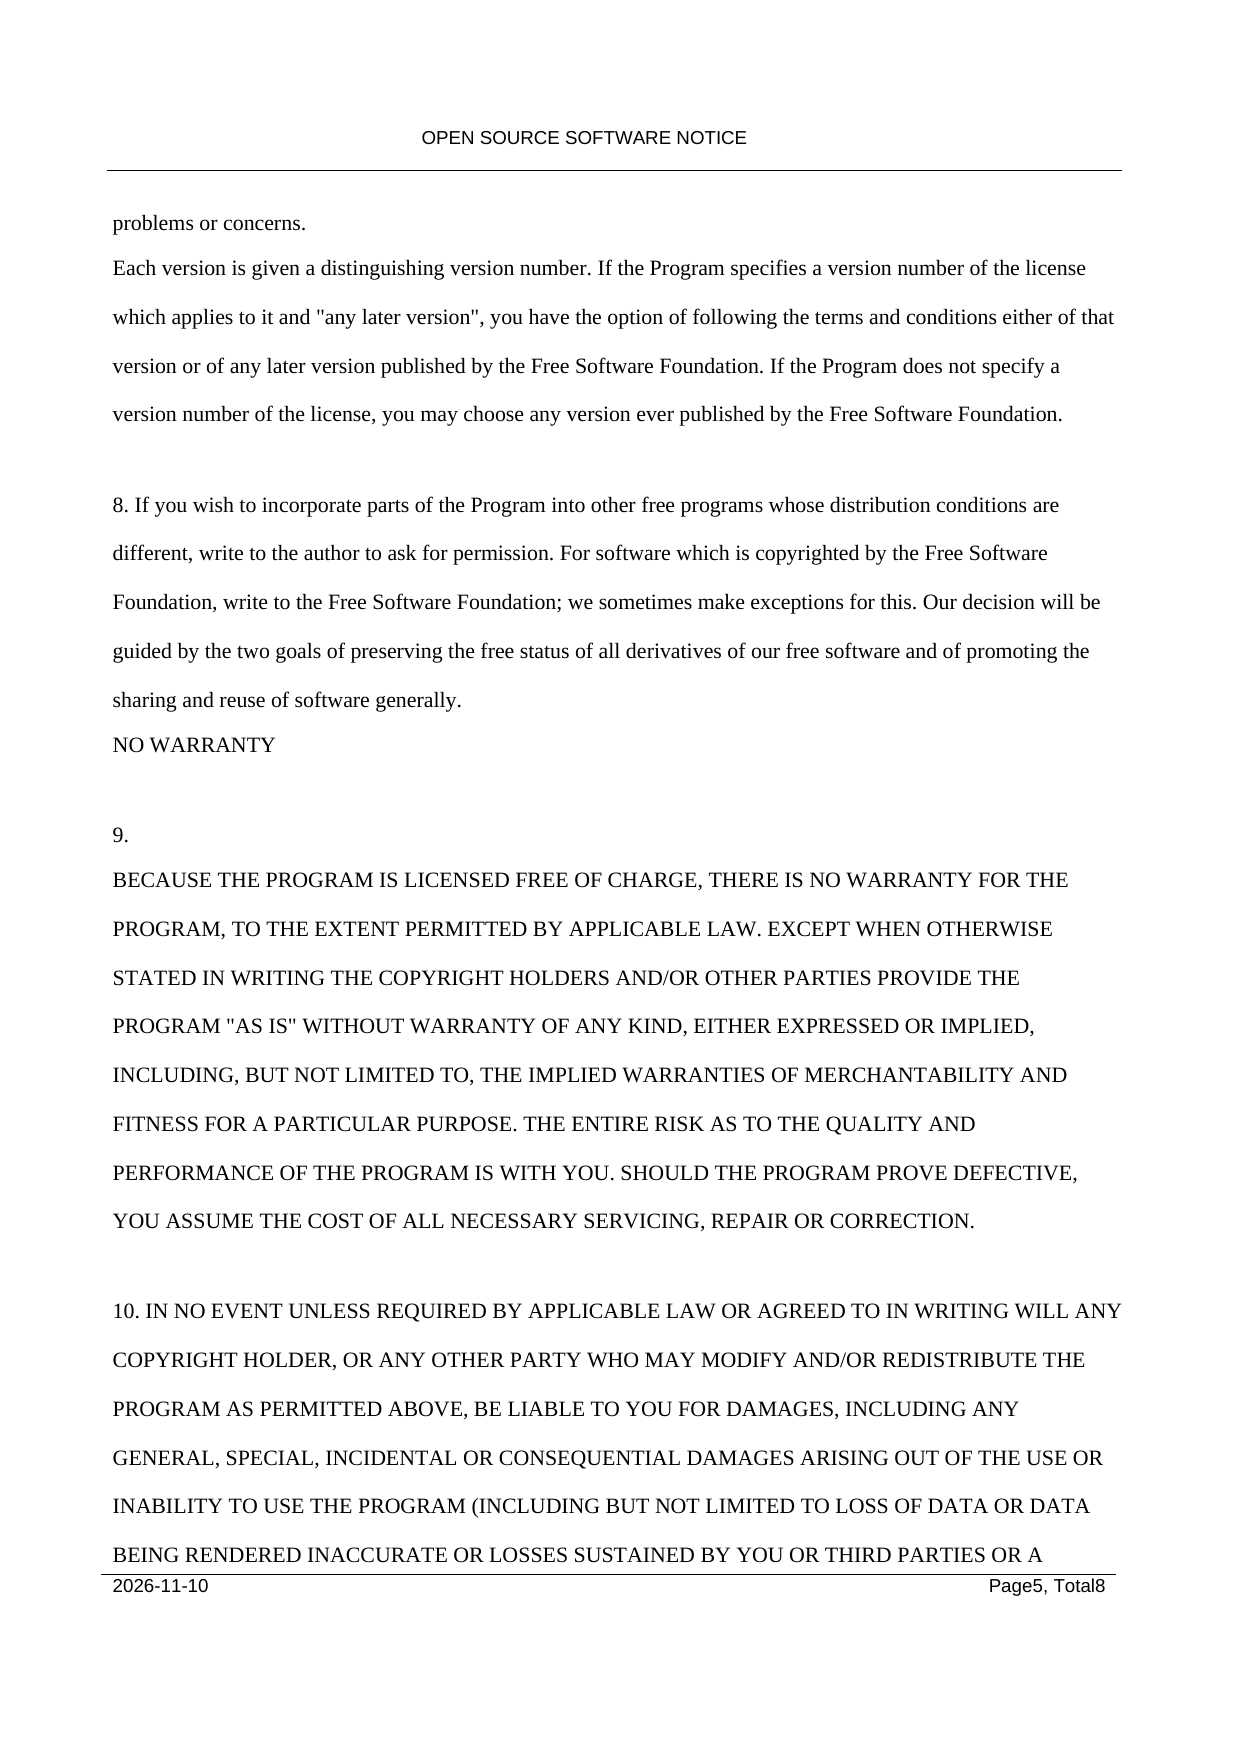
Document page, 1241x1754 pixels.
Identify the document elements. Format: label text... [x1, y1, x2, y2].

text Each version is given a distinguishing version number. If the Program specifies a version number of the license which applies to it and "any later version", you have the option of following the terms and conditions either of that version or of any later version published by the Free Software Foundation. If the Program does not specify a version number of the license, you may choose any version ever published by the Free Software Foundation. [112, 251, 1128, 430]
text 9. [112, 818, 1128, 851]
text BECAUSE THE PROGRAM IS LICENSED FREE OF CHARGE, THERE IS NO WARRANTY FOR THE PROGRAM, TO THE EXTENT PERMITTED BY APPLICABLE LAW. EXCEPT WHEN OTHERWISE STATED IN WRITING THE COPYRIGHT HOLDERS AND/OR OTHER PARTIES PROVIDE THE PROGRAM "AS IS" WITHOUT WARRANTY OF ANY KIND, EITHER EXPRESSED OR IMPLIED, INCLUDING, BUT NOT LIMITED TO, THE IMPLIED WARRANTIES OF MERCHANTABILITY AND FITNESS FOR A PARTICULAR PURPOSE. THE ENTIRE RISK AS TO THE QUALITY AND PERFORMANCE OF THE PROGRAM IS WITH YOU. SHOULD THE PROGRAM PROVE DEFECTIVE, YOU ASSUME THE COST OF ALL NECESSARY SERVICING, REPAIR OR CORRECTION. [112, 863, 1128, 1237]
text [112, 206, 1128, 239]
text 8. If you wish to incorporate parts of the Program into other free programs whose distribution conditions are different, write to the author to ask for permission. For software which is copyrighted by the Free Software Foundation, write to the Free Software Foundation; we sometimes make exceptions for this. Our decision will be guided by the two goals of preserving the free status of all derivatives of our free software and of promoting the sharing and reuse of software generally. [112, 488, 1128, 715]
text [112, 1295, 1128, 1571]
text NO WARRANTY [112, 728, 1128, 761]
